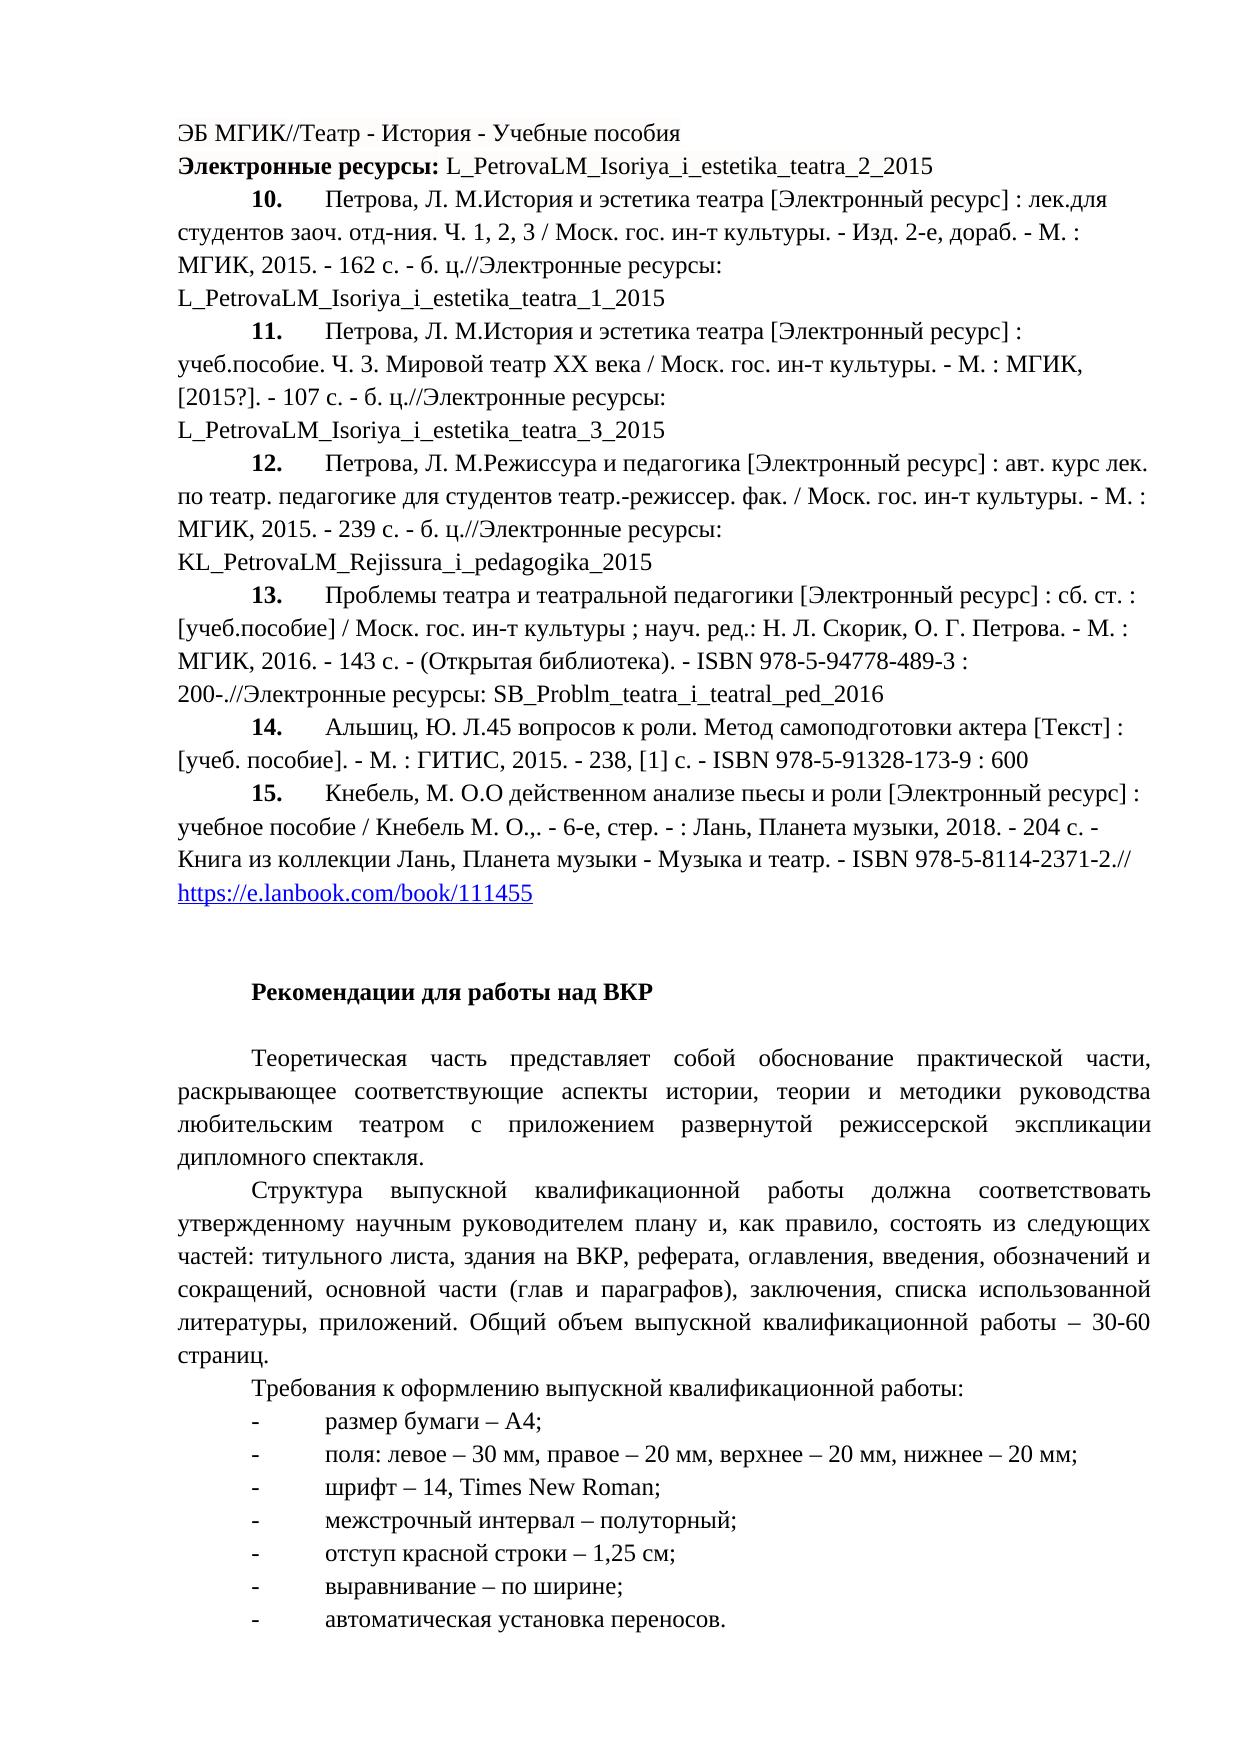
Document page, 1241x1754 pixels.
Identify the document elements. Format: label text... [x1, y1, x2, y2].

list поля: левое – , правое – , верхнее – , нижнее – ; [177, 1439, 1152, 1468]
text Требования к оформлению выпускной квалификационной работы: [177, 1373, 1152, 1402]
list шрифт – 14, Times New Roman; [177, 1472, 1152, 1501]
list размер бумаги – А4; [177, 1406, 1152, 1435]
list автоматическая установка переносов. [177, 1604, 1152, 1633]
text Структура выпускной квалификационной работы должна соответствовать утвержденному научным руководителем плану и, как правило, состоять из следующих частей: титульного листа, здания на ВКР, реферата, оглавления, введения, обозначений и сокращений, основной части (глав и параграфов), заключения, списка использованной литературы, приложений. Общий объем выпускной квалификационной работы – 30-60 страниц. [177, 1175, 1152, 1369]
list Петрова, Л. М.Режиссура и педагогика [Электронный ресурс] : авт. курс лек. по театр. педагогике для студентов театр.-режиссер. фак. / Моск. гос. ин-т культуры. - М. : МГИК, 2015. - 239 с. - б. ц.//Электронные ресурсы: KL_PetrovaLM_Rejissura_i_pedagogika_2015 [177, 448, 1152, 576]
text Теоретическая часть представляет собой обоснование практической части, раскрывающее соответствующие аспекты истории, теории и методики руководства любительским театром с приложением развернутой режиссерской экспликации дипломного спектакля. [177, 1043, 1152, 1171]
list отступ красной строки – ; [177, 1538, 1152, 1567]
list межстрочный интервал – полуторный; [177, 1505, 1152, 1534]
list Петрова, Л. М.История и эстетика театра [Электронный ресурс] : лек.для студентов заоч. отд-ния. Ч. 1, 2, 3 / Моск. гос. ин-т культуры. - Изд. 2-е, дораб. - М. : МГИК, 2015. - 162 с. - б. ц.//Электронные ресурсы: L_PetrovaLM_Isoriya_i_estetika_teatra_1_2015 [177, 184, 1152, 312]
list Альшиц, Ю. Л.45 вопросов к роли. Метод самоподготовки актера [Текст] : [учеб. пособие]. - М. : ГИТИС, 2015. - 238, [1] с. - ISBN 978-5-91328-173-9 : 600 [177, 712, 1152, 774]
list Проблемы театра и театральной педагогики [Электронный ресурс] : сб. ст. : [учеб.пособие] / Моск. гос. ин-т культуры ; науч. ред.: Н. Л. Скорик, О. Г. Петрова. - М. : МГИК, 2016. - 143 с. - (Открытая библиотека). - ISBN 978-5-94778-489-3 : 200-.//Электронные ресурсы: SB_Problm_teatra_i_teatral_ped_2016 [177, 580, 1152, 708]
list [177, 118, 1152, 180]
list выравнивание – по ширине; [177, 1571, 1152, 1600]
list Кнебель, М. О.О действенном анализе пьесы и роли [Электронный ресурс] : учебное пособие / Кнебель М. О.,. - 6-е, стер. - : Лань, Планета музыки, 2018. - 204 с. - Книга из коллекции Лань, Планета музыки - Музыка и театр. - ISBN 978-5-8114-2371-2.// https://e.lanbook.com/book/111455 [177, 778, 1152, 906]
list Петрова, Л. М.История и эстетика театра [Электронный ресурс] : учеб.пособие. Ч. 3. Мировой театр ХХ века / Моск. гос. ин-т культуры. - М. : МГИК, [2015?]. - 107 с. - б. ц.//Электронные ресурсы: L_PetrovaLM_Isoriya_i_estetika_teatra_3_2015 [177, 316, 1152, 444]
text Рекомендации для работы над ВКР [177, 977, 1152, 1005]
